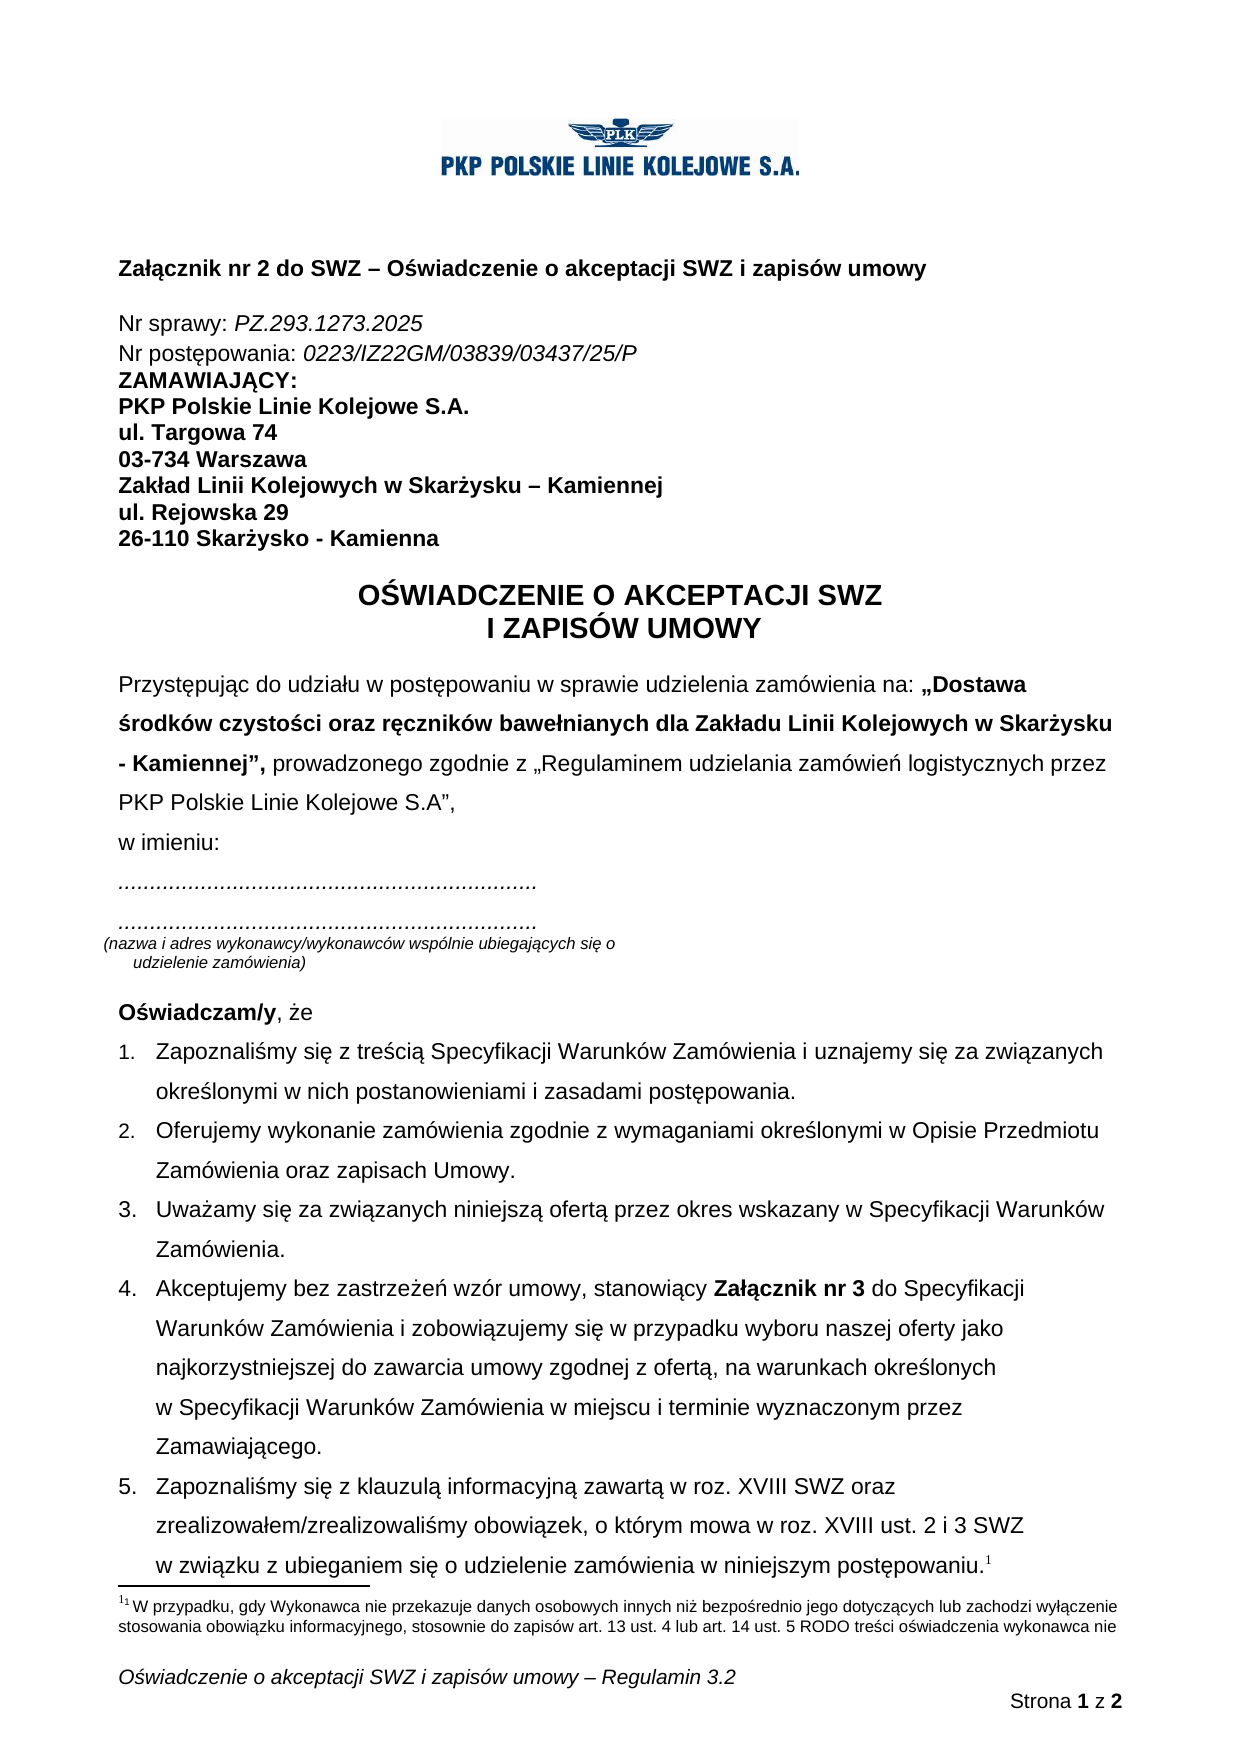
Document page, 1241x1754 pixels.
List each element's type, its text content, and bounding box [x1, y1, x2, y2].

text Załącznik nr 2 do SWZ – Oświadczenie o akceptacji SWZ i zapisów umowy [118, 255, 1122, 281]
text Nr sprawy: PZ.293.1273.2025 [118, 310, 1122, 336]
text .................................................................. [118, 908, 1122, 934]
list Zapoznaliśmy się z klauzulą informacyjną zawartą w roz. XVIII SWZ oraz zrealizowałem/zrealizowaliśmy obowiązek, o którym mowa w roz. XVIII ust. 2 i 3 SWZ w związku z ubieganiem się o udzielenie zamówienia w niniejszym postępowaniu. [118, 1473, 1122, 1578]
text .................................................................. [118, 868, 1122, 895]
text Oświadczam/y, że [118, 999, 1122, 1025]
text ul. Rejowska 29 [118, 498, 1122, 525]
text PKP Polskie Linie Kolejowe S.A. [118, 393, 1122, 419]
text ul. Targowa 74 [118, 419, 1122, 446]
text (nazwa i adres wykonawcy/wykonawców wspólnie ubiegających się o udzielenie zamówienia) [103, 934, 650, 972]
text ZAMAWIAJĄCY: [118, 367, 1122, 393]
text 26-110 Skarżysko - Kamienna [118, 525, 1122, 551]
text 03-734 Warszawa [118, 446, 1122, 472]
picture [441, 118, 799, 176]
text OŚWIADCZENIE O AKCEPTACJI SWZ I ZAPISÓW UMOWY [118, 577, 1122, 644]
list Oferujemy wykonanie zamówienia zgodnie z wymaganiami określonymi w Opisie Przedmiotu Zamówienia oraz zapisach Umowy. [118, 1117, 1122, 1183]
text Zakład Linii Kolejowych w Skarżysku – Kamiennej [118, 472, 1122, 498]
list Akceptujemy bez zastrzeżeń wzór umowy, stanowiący Załącznik nr 3 do Specyfikacji Warunków Zamówienia i zobowiązujemy się w przypadku wyboru naszej oferty jako najkorzystniejszej do zawarcia umowy zgodnej z ofertą, na warunkach określonych w Specyfikacji Warunków Zamówienia w miejscu i terminie wyznaczonym przez Zamawiającego. [118, 1275, 1122, 1459]
list Uważamy się za związanych niniejszą ofertą przez okres wskazany w Specyfikacji Warunków Zamówienia. [118, 1196, 1122, 1262]
text w imieniu: [118, 829, 1122, 855]
text Nr postępowania: 0223/IZ22GM/03839/03437/25/P [118, 340, 1122, 367]
list Zapoznaliśmy się z treścią Specyfikacji Warunków Zamówienia i uznajemy się za związanych określonymi w nich postanowieniami i zasadami postępowania. [118, 1038, 1122, 1104]
text Przystępując do udziału w postępowaniu w sprawie udzielenia zamówienia na: „Dostawa środków czystości oraz ręczników bawełnianych dla Zakładu Linii Kolejowych w Skarżysku - Kamiennej”, prowadzonego zgodnie z „Regulaminem udzielania zamówień logistycznych przez PKP Polskie Linie Kolejowe S.A”, [118, 671, 1122, 816]
